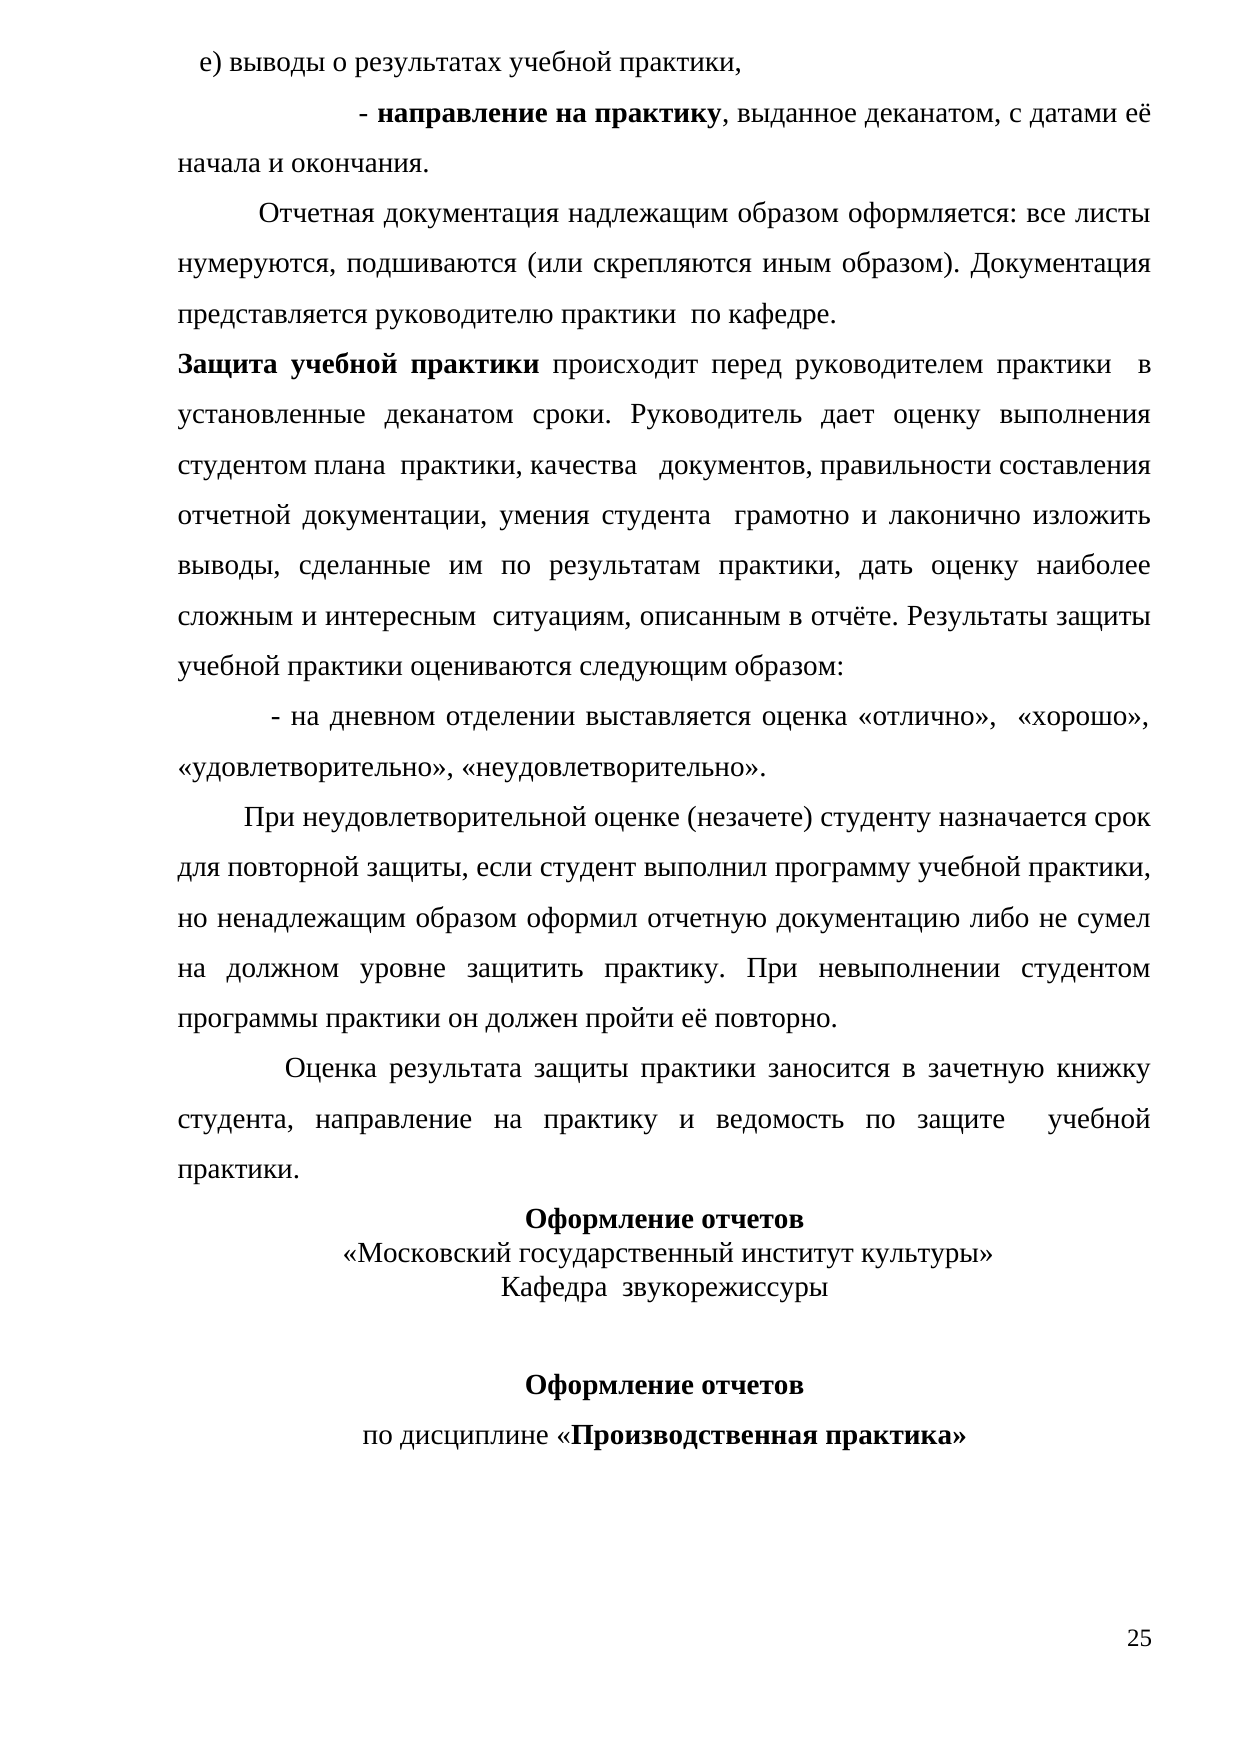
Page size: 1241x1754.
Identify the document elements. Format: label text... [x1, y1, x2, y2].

text Оценка результата защиты практики заносится в зачетную книжку студента, направление на практику и ведомость по защите учебной практики. [177, 1051, 1152, 1185]
text - на дневном отделении выставляется оценка «отлично», «хорошо», «удовлетворительно», «неудовлетворительно». [177, 698, 1152, 782]
text «Московский государственный институт культуры» [177, 1235, 1152, 1269]
text Отчетная документация надлежащим образом оформляется: все листы нумеруются, подшиваются (или скрепляются иным образом). Документация представляется руководителю практики по кафедре. [177, 195, 1152, 329]
text по дисциплине «Производственная практика» [177, 1417, 1152, 1451]
text Кафедра звукорежиссуры [177, 1269, 1152, 1302]
text Защита учебной практики происходит перед руководителем практики в установленные деканатом сроки. Руководитель дает оценку выполнения студентом плана практики, качества документов, правильности составления отчетной документации, умения студента грамотно и лаконично изложить выводы, сделанные им по результатам практики, дать оценку наиболее сложным и интересным ситуациям, описанным в отчёте. Результаты защиты учебной практики оцениваются следующим образом: [177, 346, 1152, 682]
text Оформление отчетов [177, 1367, 1152, 1400]
text - направление на практику, выданное деканатом, с датами её начала и окончания. [177, 95, 1152, 178]
text Оформление отчетов [177, 1202, 1152, 1235]
text При неудовлетворительной оценке (незачете) студенту назначается срок для повторной защиты, если студент выполнил программу учебной практики, но ненадлежащим образом оформил отчетную документацию либо не сумел на должном уровне защитить практику. При невыполнении студентом программы практики он должен пройти её повторно. [177, 799, 1152, 1034]
text е) выводы о результатах учебной практики, [177, 44, 1152, 78]
